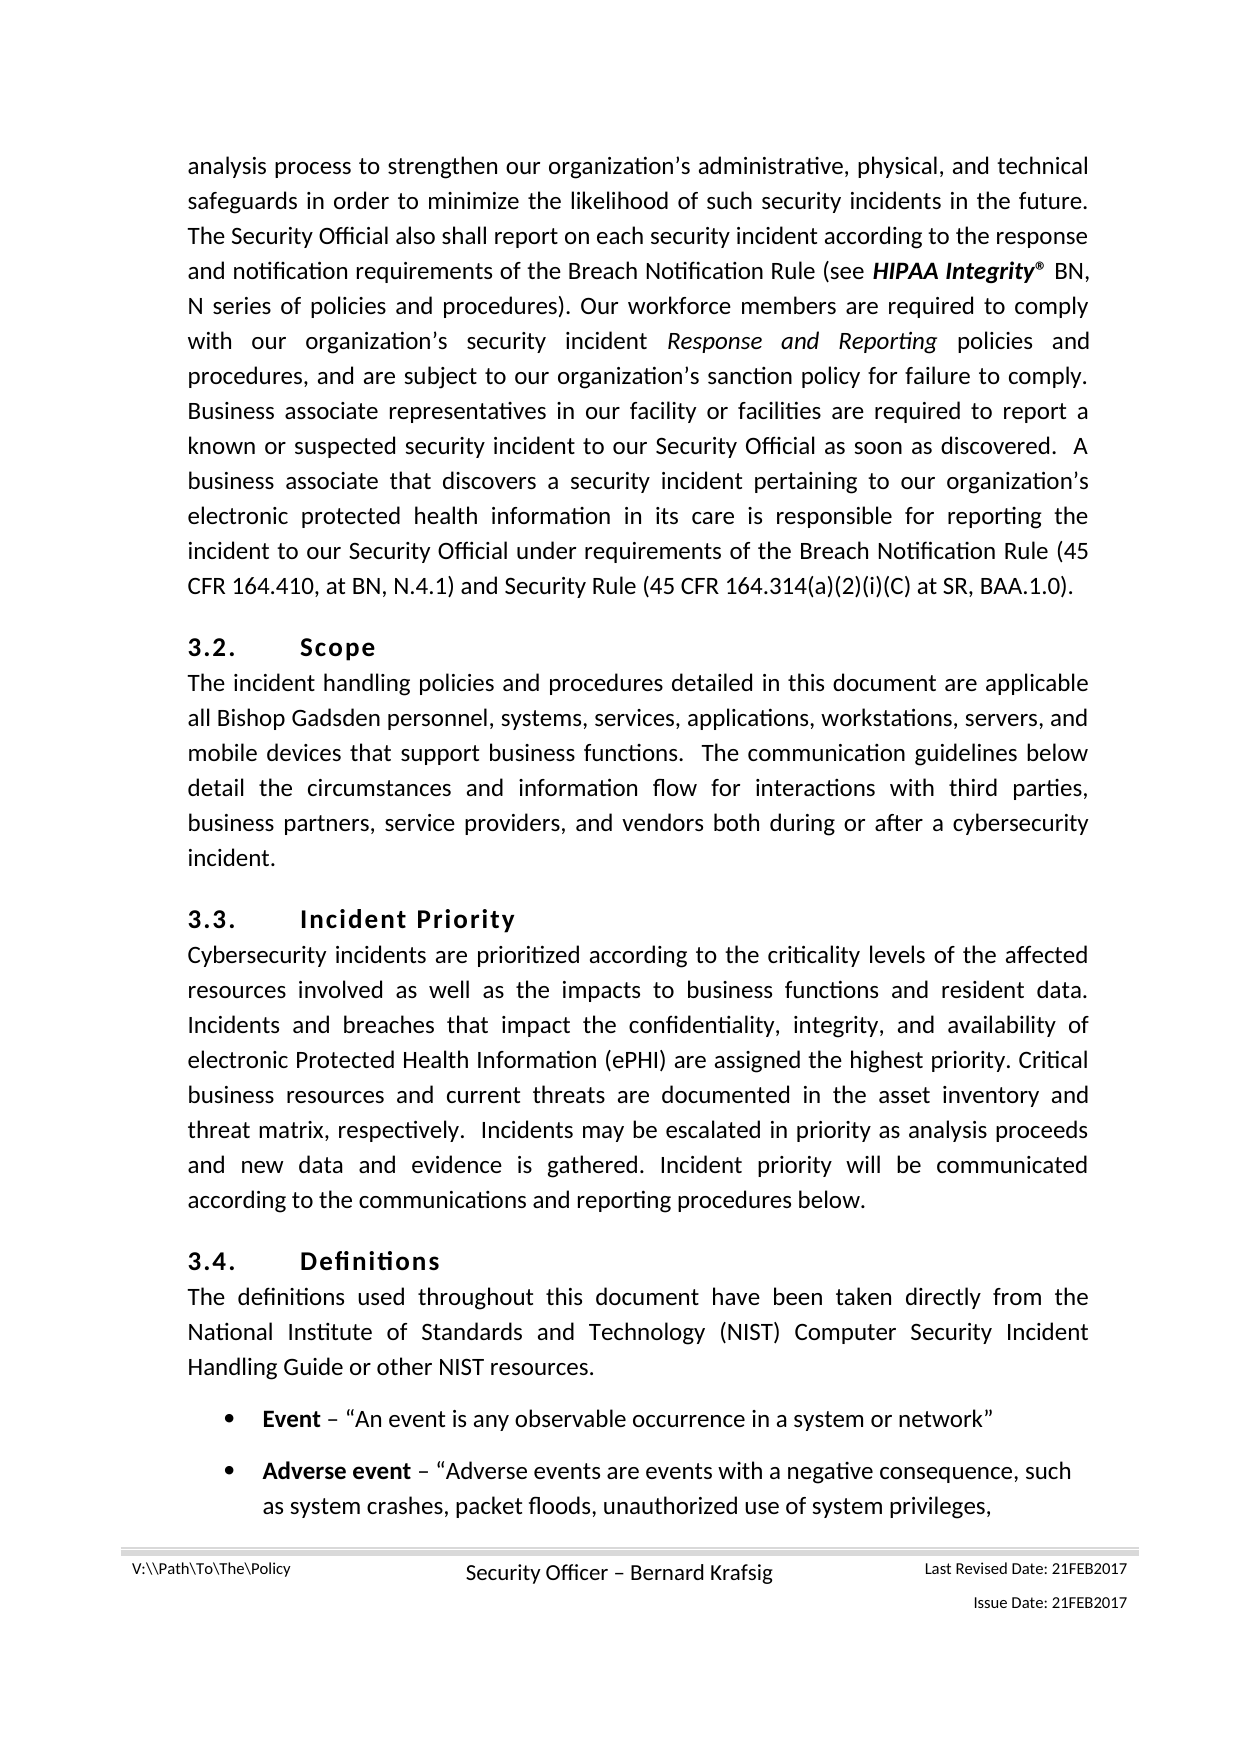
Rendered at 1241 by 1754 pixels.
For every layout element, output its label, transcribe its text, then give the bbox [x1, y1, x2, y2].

text The incident handling policies and procedures detailed in this document are applicable all Bishop Gadsden personnel, systems, services, applications, workstations, servers, and mobile devices that support business functions. The communication guidelines below detail the circumstances and information flow for interactions with third parties, business partners, service providers, and vendors both during or after a cybersecurity incident. [187, 667, 1090, 873]
subtitle Definitions [187, 1244, 1090, 1277]
subtitle Incident Priority [187, 902, 1090, 935]
text Cybersecurity incidents are prioritized according to the criticality levels of the affected resources involved as well as the impacts to business functions and resident data. Incidents and breaches that impact the confidentiality, integrity, and availability of electronic Protected Health Information (ePHI) are assigned the highest priority. Critical business resources and current threats are documented in the asset inventory and threat matrix, respectively. Incidents may be escalated in priority as analysis proceeds and new data and evidence is gathered. Incident priority will be communicated according to the communications and reporting procedures below. [187, 939, 1090, 1215]
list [225, 1455, 1090, 1520]
subtitle Scope [187, 630, 1090, 663]
text The definitions used throughout this document have been taken directly from the National Institute of Standards and Technology (NIST) Computer Security Incident Handling Guide or other NIST resources. [187, 1282, 1090, 1382]
list Event – “An event is any observable occurrence in a system or network” [225, 1403, 1090, 1434]
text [187, 150, 1090, 601]
